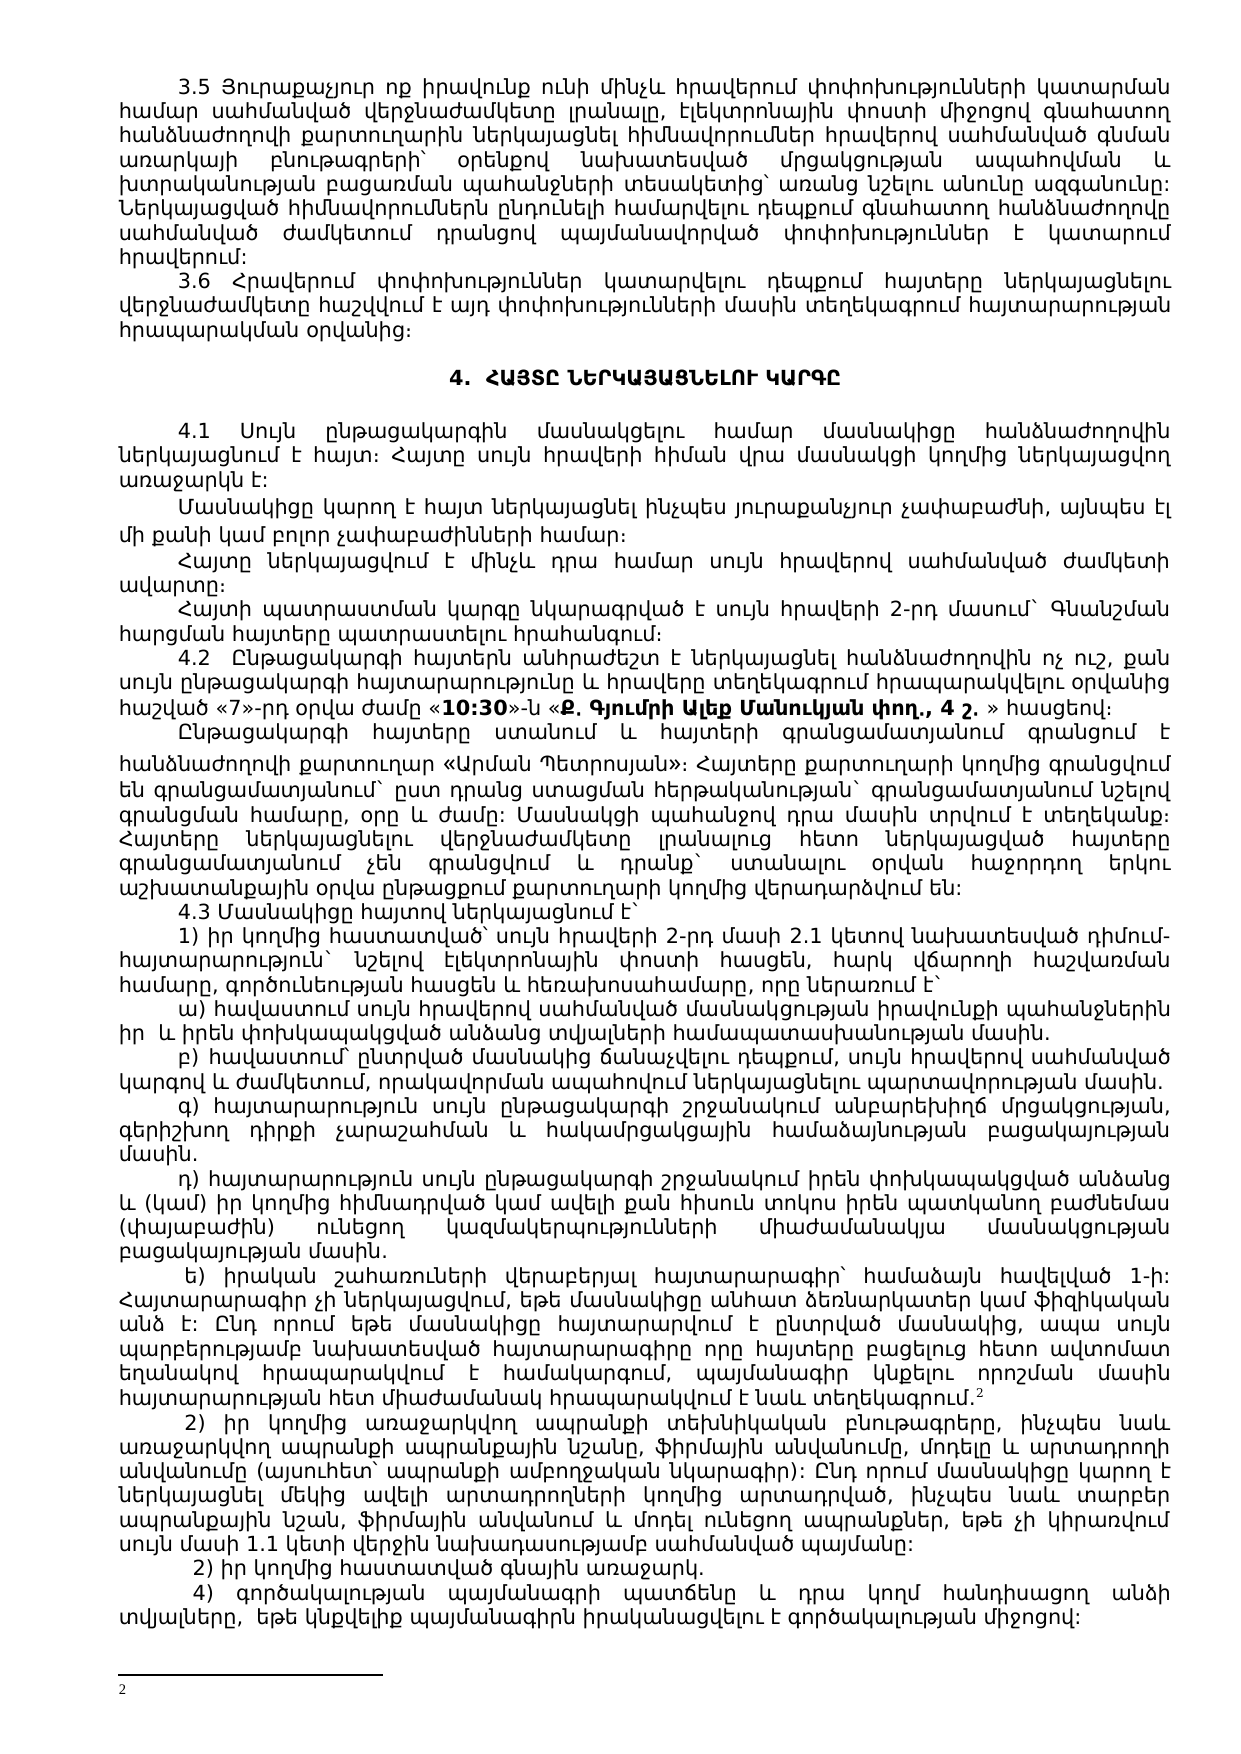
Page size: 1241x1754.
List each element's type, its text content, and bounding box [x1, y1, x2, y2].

text 4.2 Ընթացակարգի հայտերն անհրաժեշտ է ներկայացնել հանձնաժողովին ոչ ուշ, քան սույն ընթացակարգի հայտարարությունը և հրավերը տեղեկագրում հրապարակվելու օրվանից հաշված «7»-րդ օրվա ժամը «10:30»-ն «Ք․ Գյումրի Ալեք Մանուկյան փող․, 4 շ․ » հասցեով։ [118, 646, 1171, 720]
text Հայտը ներկայացվում է մինչև դրա համար սույն հրավերով սահմանված ժամկետի ավարտը։ [118, 549, 1171, 597]
text Ընթացակարգի հայտերը ստանում և հայտերի գրանցամատյանում գրանցում է հանձնաժողովի քարտուղար «Արման Պետրոսյան»։ Հայտերը քարտուղարի կողմից գրանցվում են գրանցամատյանում` ըստ դրանց ստացման հերթականության` գրանցամատյանում նշելով գրանցման համարը, օրը և ժամը: Մասնակցի պահանջով դրա մասին տրվում է տեղեկանք։ Հայտերը ներկայացնելու վերջնաժամկետը լրանալուց հետո ներկայացված հայտերը գրանցամատյանում չեն գրանցվում և դրանք` ստանալու օրվան հաջորդող երկու աշխատանքային օրվա ընթացքում քարտուղարի կողմից վերադարձվում են: [118, 720, 1171, 900]
text 1) իր կողմից հաստատված՝ սույն հրավերի 2-րդ մասի 2.1 կետով նախատեսված դիմում-հայտարարություն` նշելով էլեկտրոնային փոստի հասցեն, հարկ վճարողի հաշվառման համարը, գործունեության հասցեն և հեռախոսահամարը, որը ներառում է` [118, 924, 1171, 997]
text 4.3 Մասնակիցը հայտով ներկայացնում է` [118, 900, 1171, 924]
text 3.6 Հրավերում փոփոխություններ կատարվելու դեպքում հայտերը ներկայացնելու վերջնաժամկետը հաշվվում է այդ փոփոխությունների մասին տեղեկագրում հայտարարության հրապարակման օրվանից։ [118, 269, 1171, 342]
text բ) հավաստում՝ ընտրված մասնակից ճանաչվելու դեպքում, սույն հրավերով սահմանված կարգով և ժամկետում, որակավորման ապահովում ներկայացնելու պարտավորության մասին. [118, 1045, 1171, 1094]
text 2) իր կողմից առաջարկվող ապրանքի տեխնիկական բնութագրերը, ինչպես նաև առաջարկվող ապրանքի ապրանքային նշանը, ֆիրմային անվանումը, մոդելը և արտադրողի անվանումը (այսուհետ՝ ապրանքի ամբողջական նկարագիր): Ընդ որում մասնակիցը կարող է ներկայացնել մեկից ավելի արտադրողների կողմից արտադրված, ինչպես նաև տարբեր ապրանքային նշան, ֆիրմային անվանում և մոդել ունեցող ապրանքներ, եթե չի կիրառվում սույն մասի 1.1 կետի վերջին նախադասությամբ սահմանված պայմանը: [118, 1411, 1171, 1556]
text 4) գործակալության պայմանագրի պատճենը և դրա կողմ հանդիսացող անձի տվյալները, եթե կնքվելիք պայմանագիրն իրականացվելու է գործակալության միջոցով: [118, 1581, 1171, 1629]
text 4. ՀԱՅՏԸ ՆԵՐԿԱՅԱՑՆԵԼՈՒ ԿԱՐԳԸ [118, 366, 1171, 391]
text ա) հավաստում սույն հրավերով սահմանված մասնակցության իրավունքի պահանջներին իր և իրեն փոխկապակցված անձանց տվյալների համապատասխանության մասին. [118, 997, 1171, 1045]
text Հայտի պատրաստման կարգը նկարագրված է սույն հրավերի 2-րդ մասում` Գնանշման հարցման հայտերը պատրաստելու հրահանգում։ [118, 597, 1171, 646]
text ե) իրական շահառուների վերաբերյալ հայտարարագիր՝ համաձայն հավելված 1-ի: Հայտարարագիր չի ներկայացվում, եթե մասնակիցը անհատ ձեռնարկատեր կամ ֆիզիկական անձ է: Ընդ որում եթե մասնակիցը հայտարարվում է ընտրված մասնակից, ապա սույն պարբերությամբ նախատեսված հայտարարագիրը որը հայտերը բացելուց հետո ավտոմատ եղանակով հրապարակվում է համակարգում, պայմանագիր կնքելու որոշման մասին հայտարարության հետ միաժամանակ հրապարակվում է նաև տեղեկագրում․ [118, 1264, 1171, 1411]
text 4.1 Սույն ընթացակարգին մասնակցելու համար մասնակիցը հանձնաժողովին ներկայացնում է հայտ։ Հայտը սույն հրավերի հիման վրա մասնակցի կողմից ներկայացվող առաջարկն է: [118, 419, 1171, 492]
text 2) իր կողմից հաստատված գնային առաջարկ. [118, 1556, 1171, 1581]
text Մասնակիցը կարող է հայտ ներկայացնել ինչպես յուրաքանչյուր չափաբաժնի, այնպես էլ մի քանի կամ բոլոր չափաբաժինների համար։ [118, 492, 1171, 549]
text գ) հայտարարություն սույն ընթացակարգի շրջանակում անբարեխիղճ մրցակցության, գերիշխող դիրքի չարաշահման և հակամրցակցային համաձայնության բացակայության մասին. [118, 1094, 1171, 1167]
text 3.5 Յուրաքաչյուր ոք իրավունք ունի մինչև հրավերում փոփոխությունների կատարման համար սահմանված վերջնաժամկետը լրանալը, էլեկտրոնային փոստի միջոցով գնահատող հանձնաժողովի քարտուղարին ներկայացնել հիմնավորումներ հրավերով սահմանված գնման առարկայի բնութագրերի՝ օրենքով նախատեսված մրցակցության ապահովման և խտրականության բացառման պահանջների տեսակետից՝ առանց նշելու անունը ազգանունը: Ներկայացված հիմնավորումներն ընդունելի համարվելու դեպքում գնահատող հանձնաժողովը սահմանված ժամկետում դրանցով պայմանավորված փոփոխություններ է կատարում հրավերում: [118, 75, 1171, 269]
text դ) հայտարարություն սույն ընթացակարգի շրջանակում իրեն փոխկապակցված անձանց և (կամ) իր կողմից հիմնադրված կամ ավելի քան հիսուն տոկոս իրեն պատկանող բաժնեմաս (փայաբաժին) ունեցող կազմակերպությունների միաժամանակյա մասնակցության բացակայության մասին. [118, 1167, 1171, 1264]
